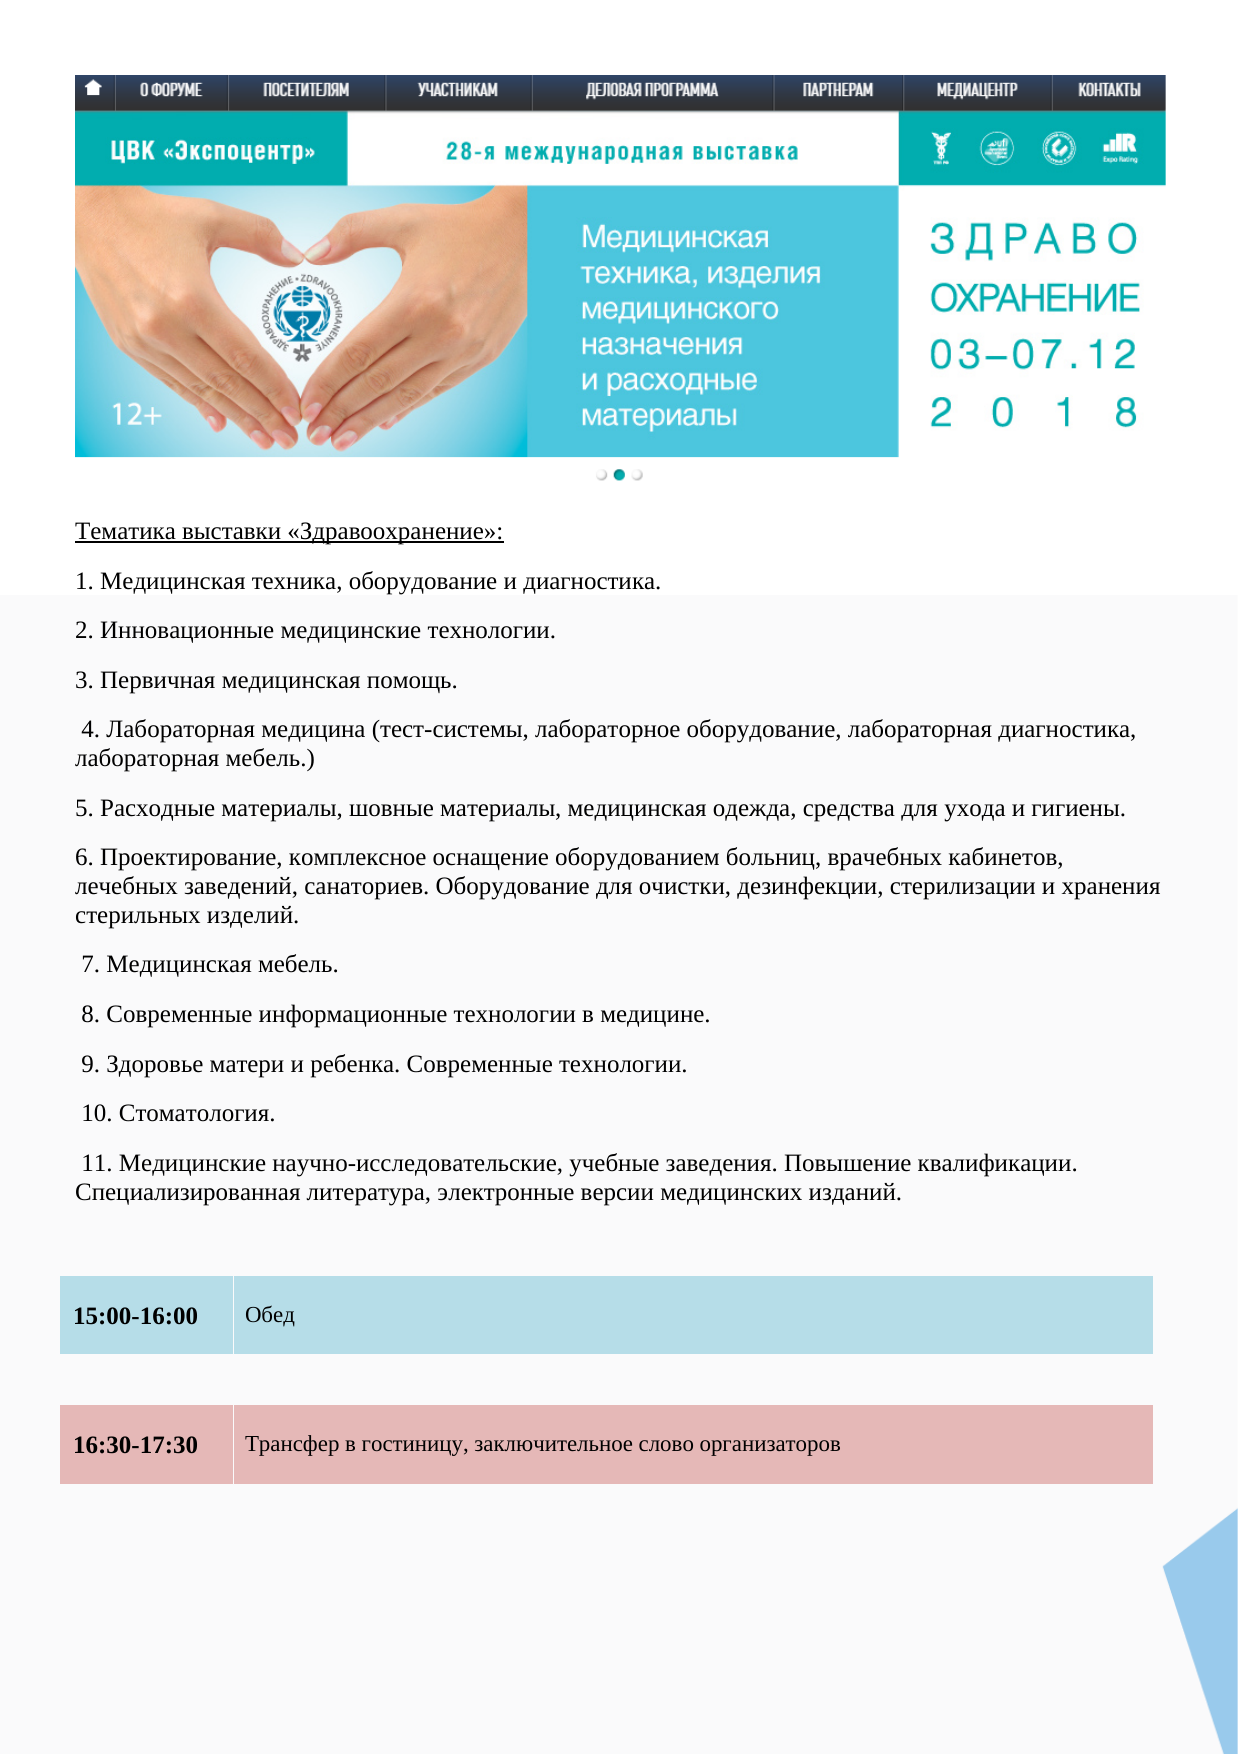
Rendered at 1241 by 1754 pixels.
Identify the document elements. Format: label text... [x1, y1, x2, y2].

table_header 15:00-16:00 [60, 1276, 233, 1354]
text Тематика выставки «Здравоохранение»: [75, 516, 1165, 545]
text 10. Стоматология. [75, 1098, 1165, 1127]
text 7. Медицинская мебель. [75, 949, 1165, 978]
table_header Обед [234, 1276, 1153, 1354]
text 4. Лабораторная медицина (тест-системы, лабораторное оборудование, лабораторная диагностика, лабораторная мебель.) [75, 714, 1165, 772]
text 11. Медицинские научно-исследовательские, учебные заведения. Повышение квалификации. Специализированная литература, электронные версии медицинских изданий. [75, 1148, 1165, 1205]
picture [75, 75, 1166, 496]
text 9. Здоровье матери и ребенка. Современные технологии. [75, 1049, 1165, 1077]
table_header 16:30-17:30 [60, 1405, 233, 1484]
text 3. Первичная медицинская помощь. [75, 665, 1165, 694]
table_header Трансфер в гостиницу, заключительное слово организаторов [234, 1405, 1153, 1484]
text 8. Современные информационные технологии в медицине. [75, 999, 1165, 1028]
picture [0, 595, 1238, 1754]
text 1. Медицинская техника, оборудование и диагностика. [75, 566, 1165, 594]
text 2. Инновационные медицинские технологии. [75, 615, 1165, 644]
text 5. Расходные материалы, шовные материалы, медицинская одежда, средства для ухода и гигиены. [75, 793, 1165, 822]
text 6. Проектирование, комплексное оснащение оборудованием больниц, врачебных кабинетов, лечебных заведений, санаториев. Оборудование для очистки, дезинфекции, стерилизации и хранения стерильных изделий. [75, 842, 1165, 929]
